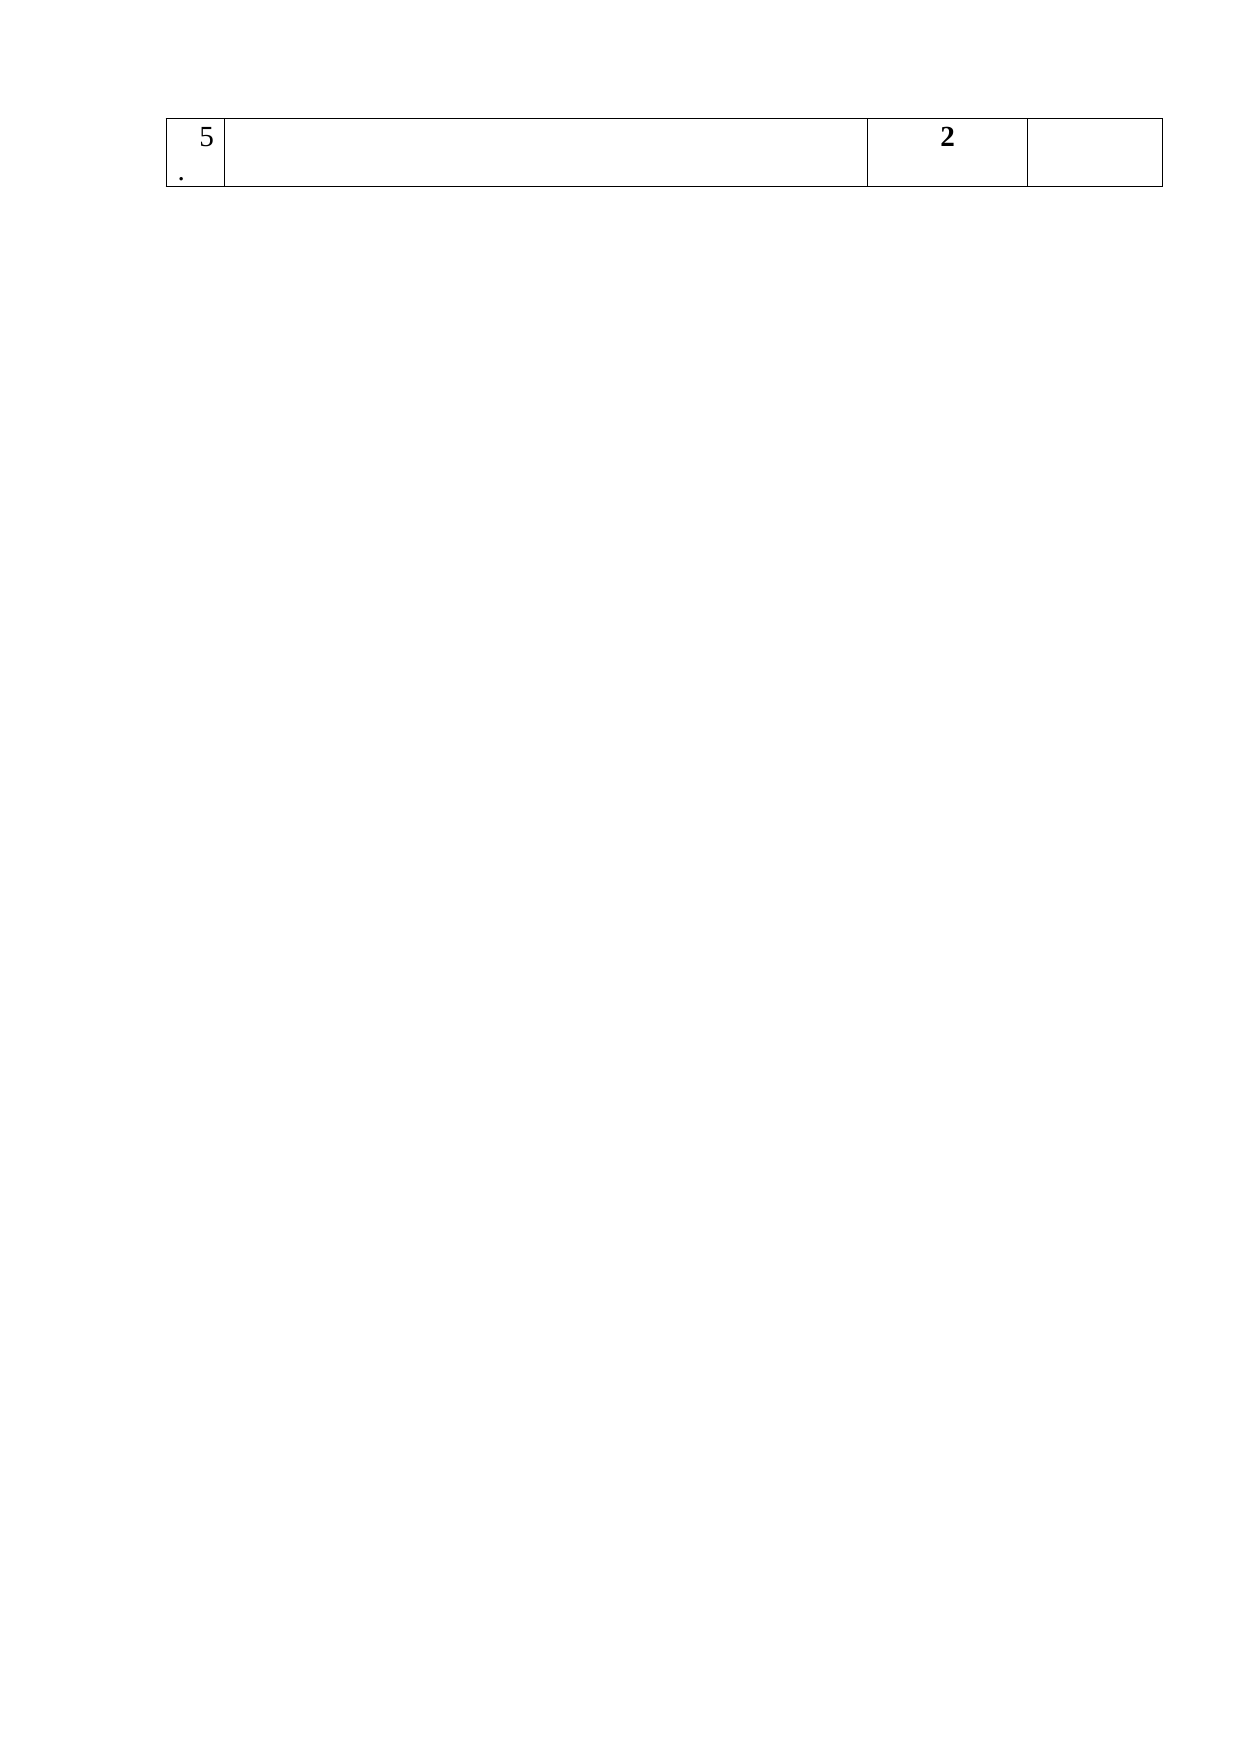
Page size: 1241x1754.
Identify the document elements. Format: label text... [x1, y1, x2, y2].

table_cell [225, 119, 867, 186]
table_cell 2 [868, 119, 1027, 186]
table_cell [1028, 119, 1162, 186]
table_cell 5. [167, 119, 224, 186]
